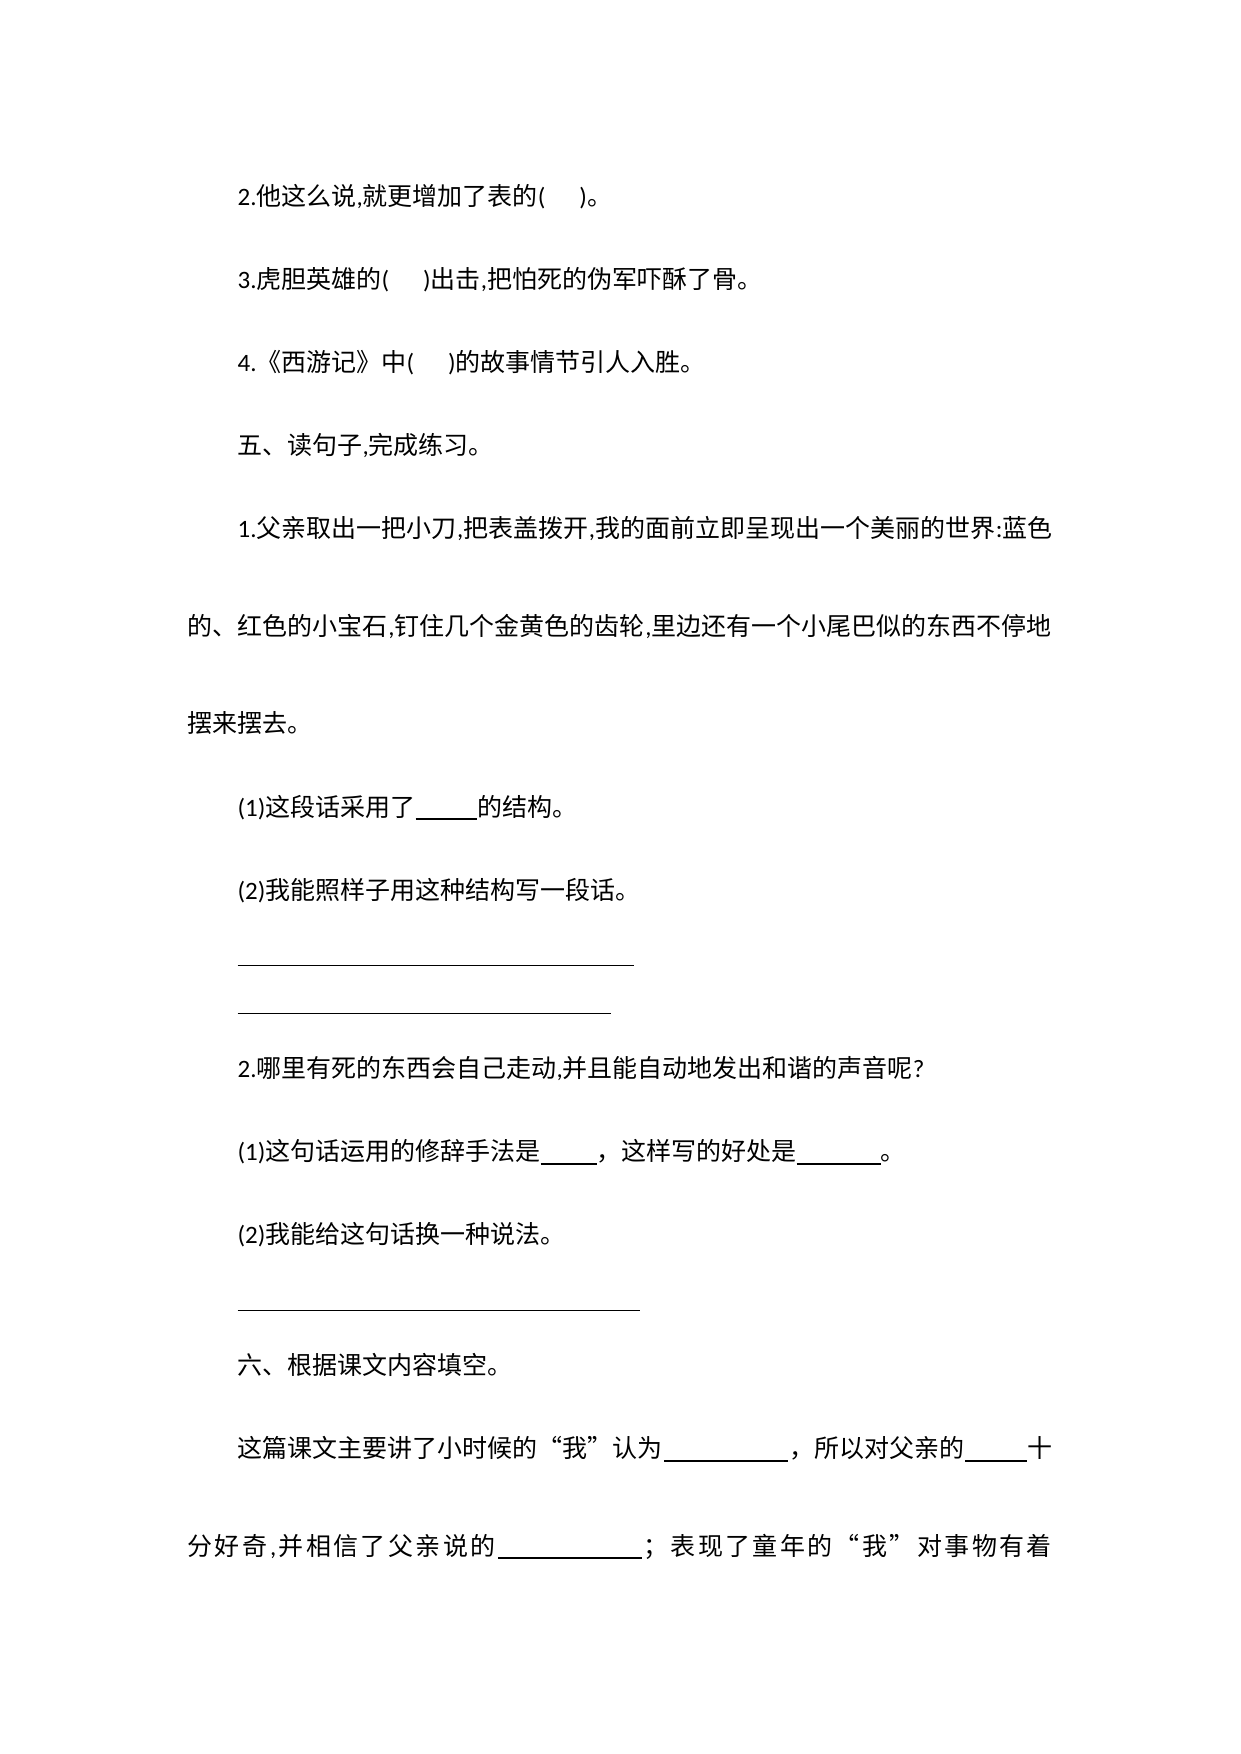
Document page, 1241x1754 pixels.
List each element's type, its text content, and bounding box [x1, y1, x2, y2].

text (2)我能给这句话换一种说法。 [187, 1201, 1053, 1266]
text 3.虎胆英雄的( )出击,把怕死的伪军吓酥了骨。 [187, 245, 1053, 310]
text 2.他这么说,就更增加了表的( )。 [187, 162, 1053, 227]
text (1)这句话运用的修辞手法是 ，这样写的好处是 。 [187, 1117, 1053, 1182]
text 六、根据课文内容填空。 [187, 1331, 1053, 1396]
text (1)这段话采用了 的结构。 [187, 773, 1053, 838]
text 1.父亲取出一把小刀,把表盖拨开,我的面前立即呈现出一个美丽的世界:蓝色的、红色的小宝石,钉住几个金黄色的齿轮,里边还有一个小尾巴似的东西不停地摆来摆去。 [187, 494, 1053, 754]
text 4.《西游记》中( )的故事情节引人入胜。 [187, 328, 1053, 393]
text 五、读句子,完成练习。 [187, 411, 1053, 476]
text (2)我能照样子用这种结构写一段话。 [187, 856, 1053, 921]
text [187, 1414, 1053, 1577]
text 2.哪里有死的东西会自己走动,并且能自动地发出和谐的声音呢? [187, 1034, 1053, 1099]
